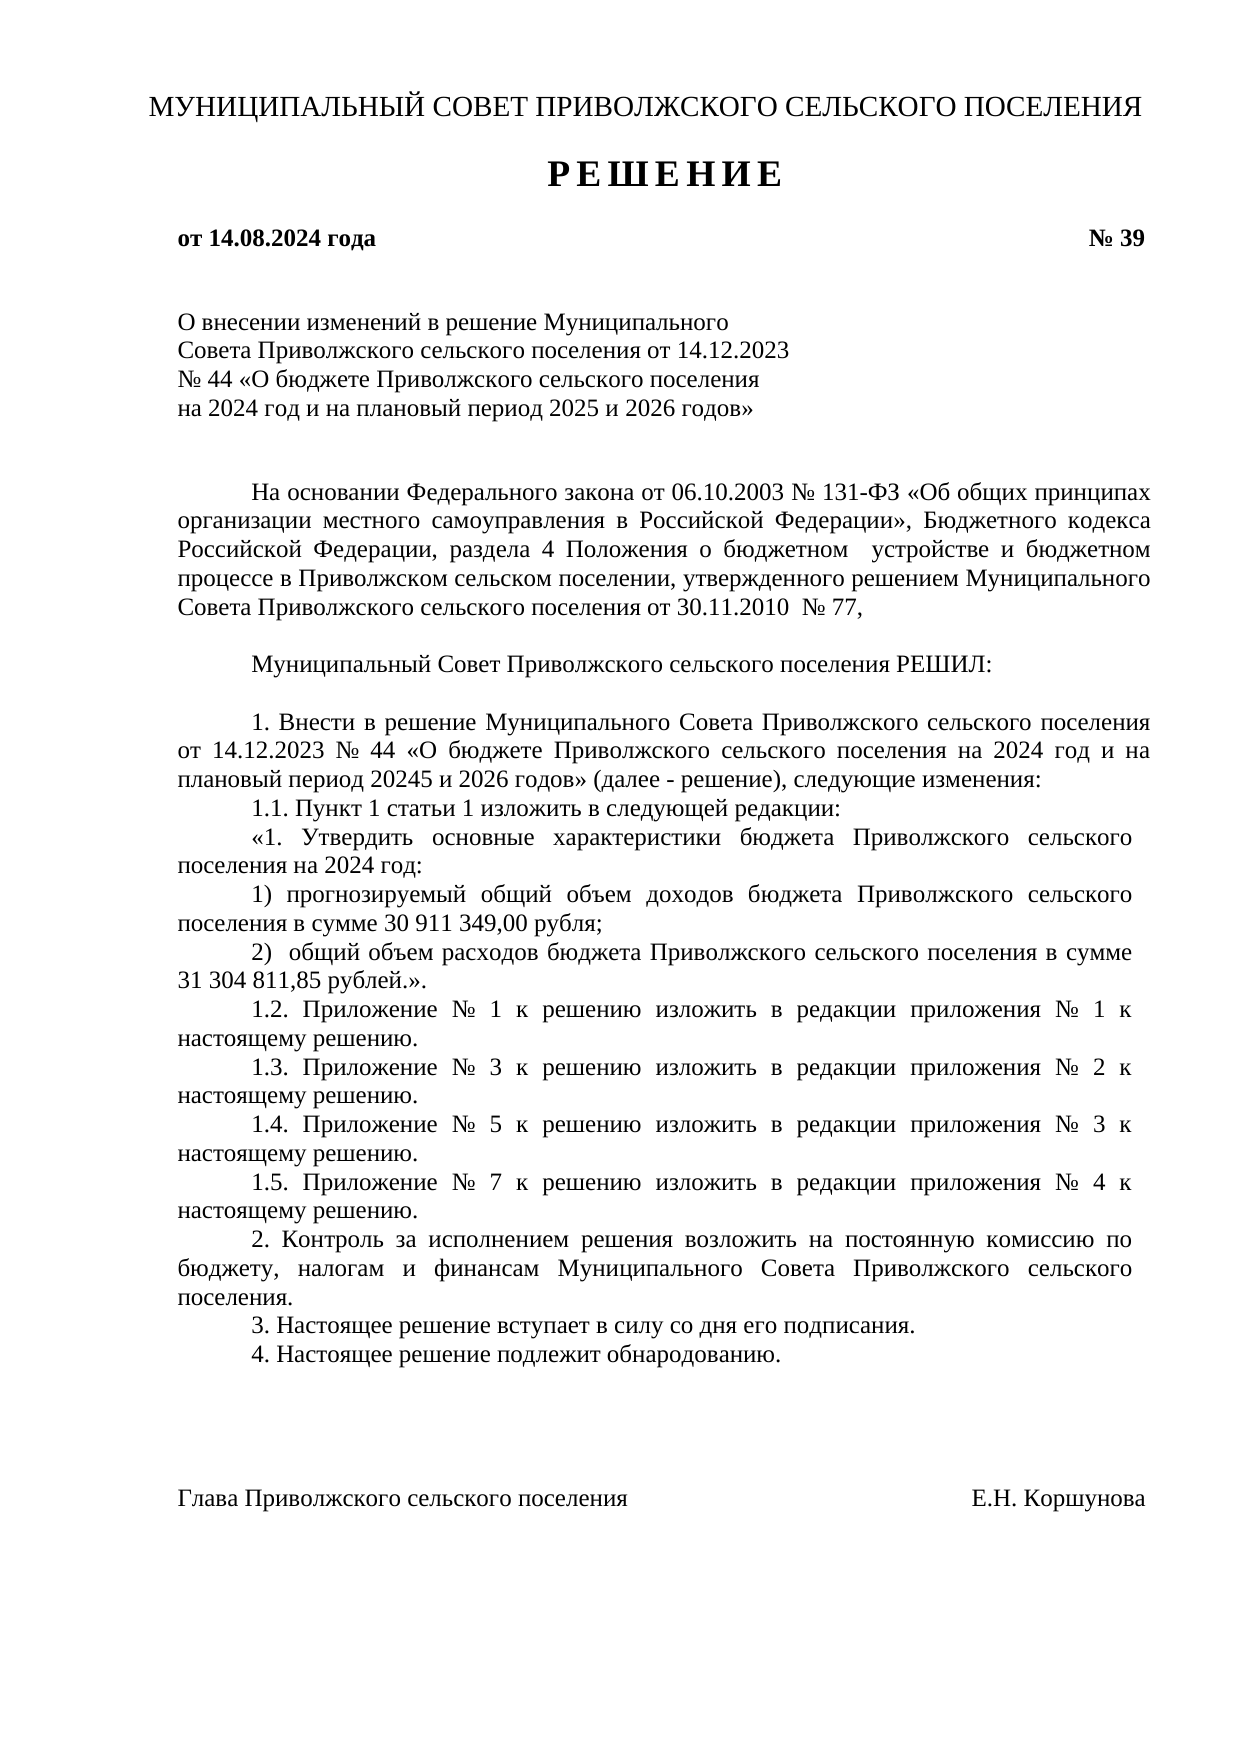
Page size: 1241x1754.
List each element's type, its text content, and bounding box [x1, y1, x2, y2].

text 2. Контроль за исполнением решения возложить на постоянную комиссию по бюджету, налогам и финансам Муниципального Совета Приволжского сельского поселения. [177, 1224, 1133, 1311]
text Глава Приволжского сельского поселения Е.Н. Коршунова [177, 1483, 1152, 1512]
text 3. Настоящее решение вступает в силу со дня его подписания. [177, 1311, 1152, 1339]
text На основании Федерального закона от 06.10.2003 № 131-ФЗ «Об общих принципах организации местного самоуправления в Российской Федерации», Бюджетного кодекса Российской Федерации, раздела 4 Положения о бюджетном устройстве и бюджетном процессе в Приволжском сельском поселении, утвержденного решением Муниципального Совета Приволжского сельского поселения от 30.11.2010 № 77, [177, 477, 1152, 621]
text 1.2. Приложение № 1 к решению изложить в редакции приложения № 1 к настоящему решению. [177, 994, 1133, 1052]
text Совета Приволжского сельского поселения от 14.12.2023 [177, 335, 1152, 364]
text 1.1. Пункт 1 статьи 1 изложить в следующей редакции: [177, 793, 1133, 822]
text 2) общий объем расходов бюджета Приволжского сельского поселения в сумме 31 304 811,85 рублей.». [177, 937, 1133, 994]
text 1. Внести в решение Муниципального Совета Приволжского сельского поселения от 14.12.2023 № 44 «О бюджете Приволжского сельского поселения на 2024 год и на плановый период 20245 и 2026 годов» (далее - решение), следующие изменения: [177, 707, 1152, 793]
title МУНИЦИПАЛЬНЫЙ СОВЕТ ПРИВОЛЖСКОГО СЕЛЬСКОГО ПОСЕЛЕНИЯ [140, 89, 1152, 122]
text «1. Утвердить основные характеристики бюджета Приволжского сельского поселения на 2024 год: [177, 822, 1133, 879]
text 1.4. Приложение № 5 к решению изложить в редакции приложения № 3 к настоящему решению. [177, 1109, 1133, 1167]
text на 2024 год и на плановый период 2025 и 2026 годов» [177, 393, 1152, 422]
text 1.5. Приложение № 7 к решению изложить в редакции приложения № 4 к настоящему решению. [177, 1167, 1133, 1224]
text О внесении изменений в решение Муниципального [177, 307, 1152, 335]
text РЕШЕНИЕ [177, 151, 1152, 194]
text Муниципальный Совет Приволжского сельского поселения РЕШИЛ: [177, 649, 1152, 678]
text № 44 «О бюджете Приволжского сельского поселения [177, 364, 1152, 393]
text 4. Настоящее решение подлежит обнародованию. [177, 1339, 1152, 1368]
text 1.3. Приложение № 3 к решению изложить в редакции приложения № 2 к настоящему решению. [177, 1052, 1133, 1109]
text 1) прогнозируемый общий объем доходов бюджета Приволжского сельского поселения в сумме 30 911 349,00 рубля; [177, 879, 1133, 937]
text от 14.08.2024 года № 39 [177, 223, 1152, 252]
